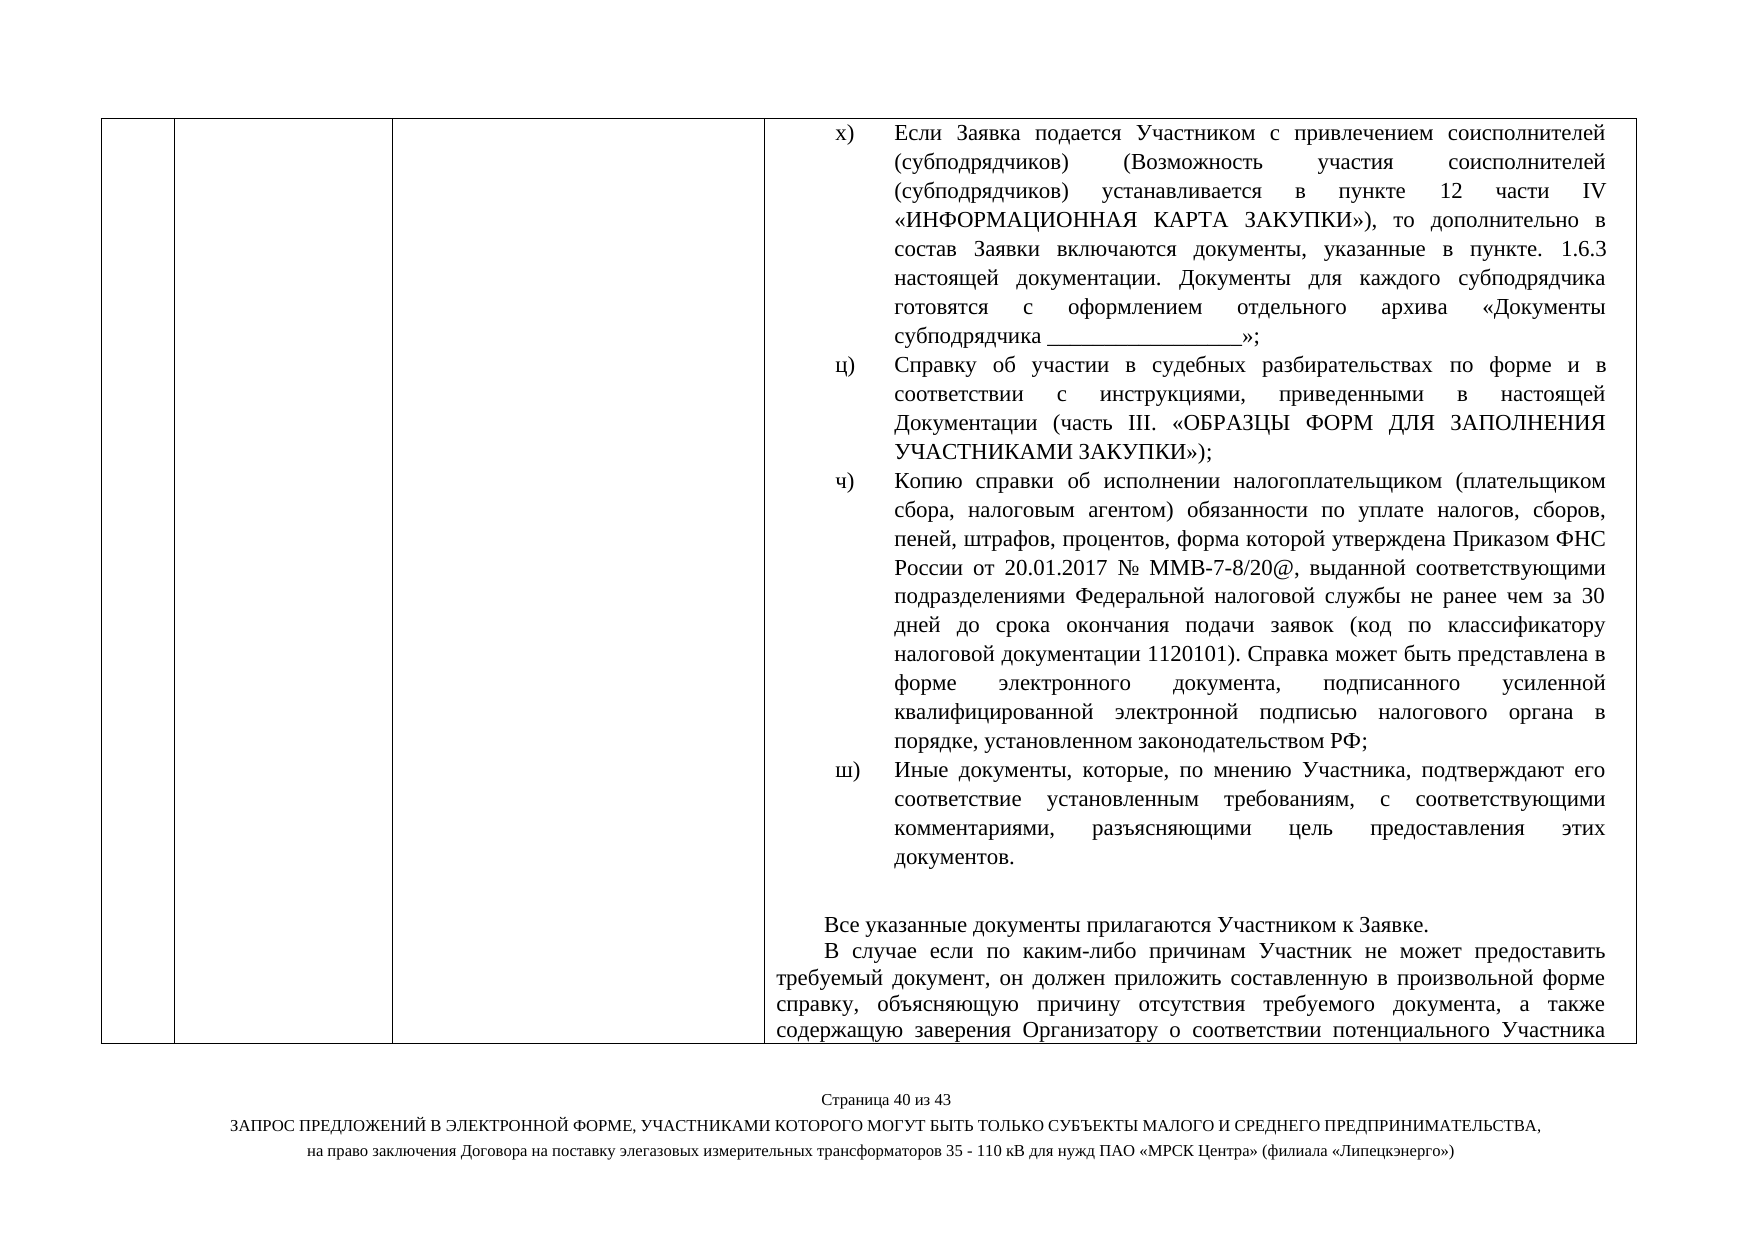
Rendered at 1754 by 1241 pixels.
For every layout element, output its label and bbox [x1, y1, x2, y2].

table_cell [765, 119, 1636, 1043]
table_cell [393, 119, 764, 1043]
table_cell [102, 119, 174, 1043]
table_cell [175, 119, 392, 1043]
